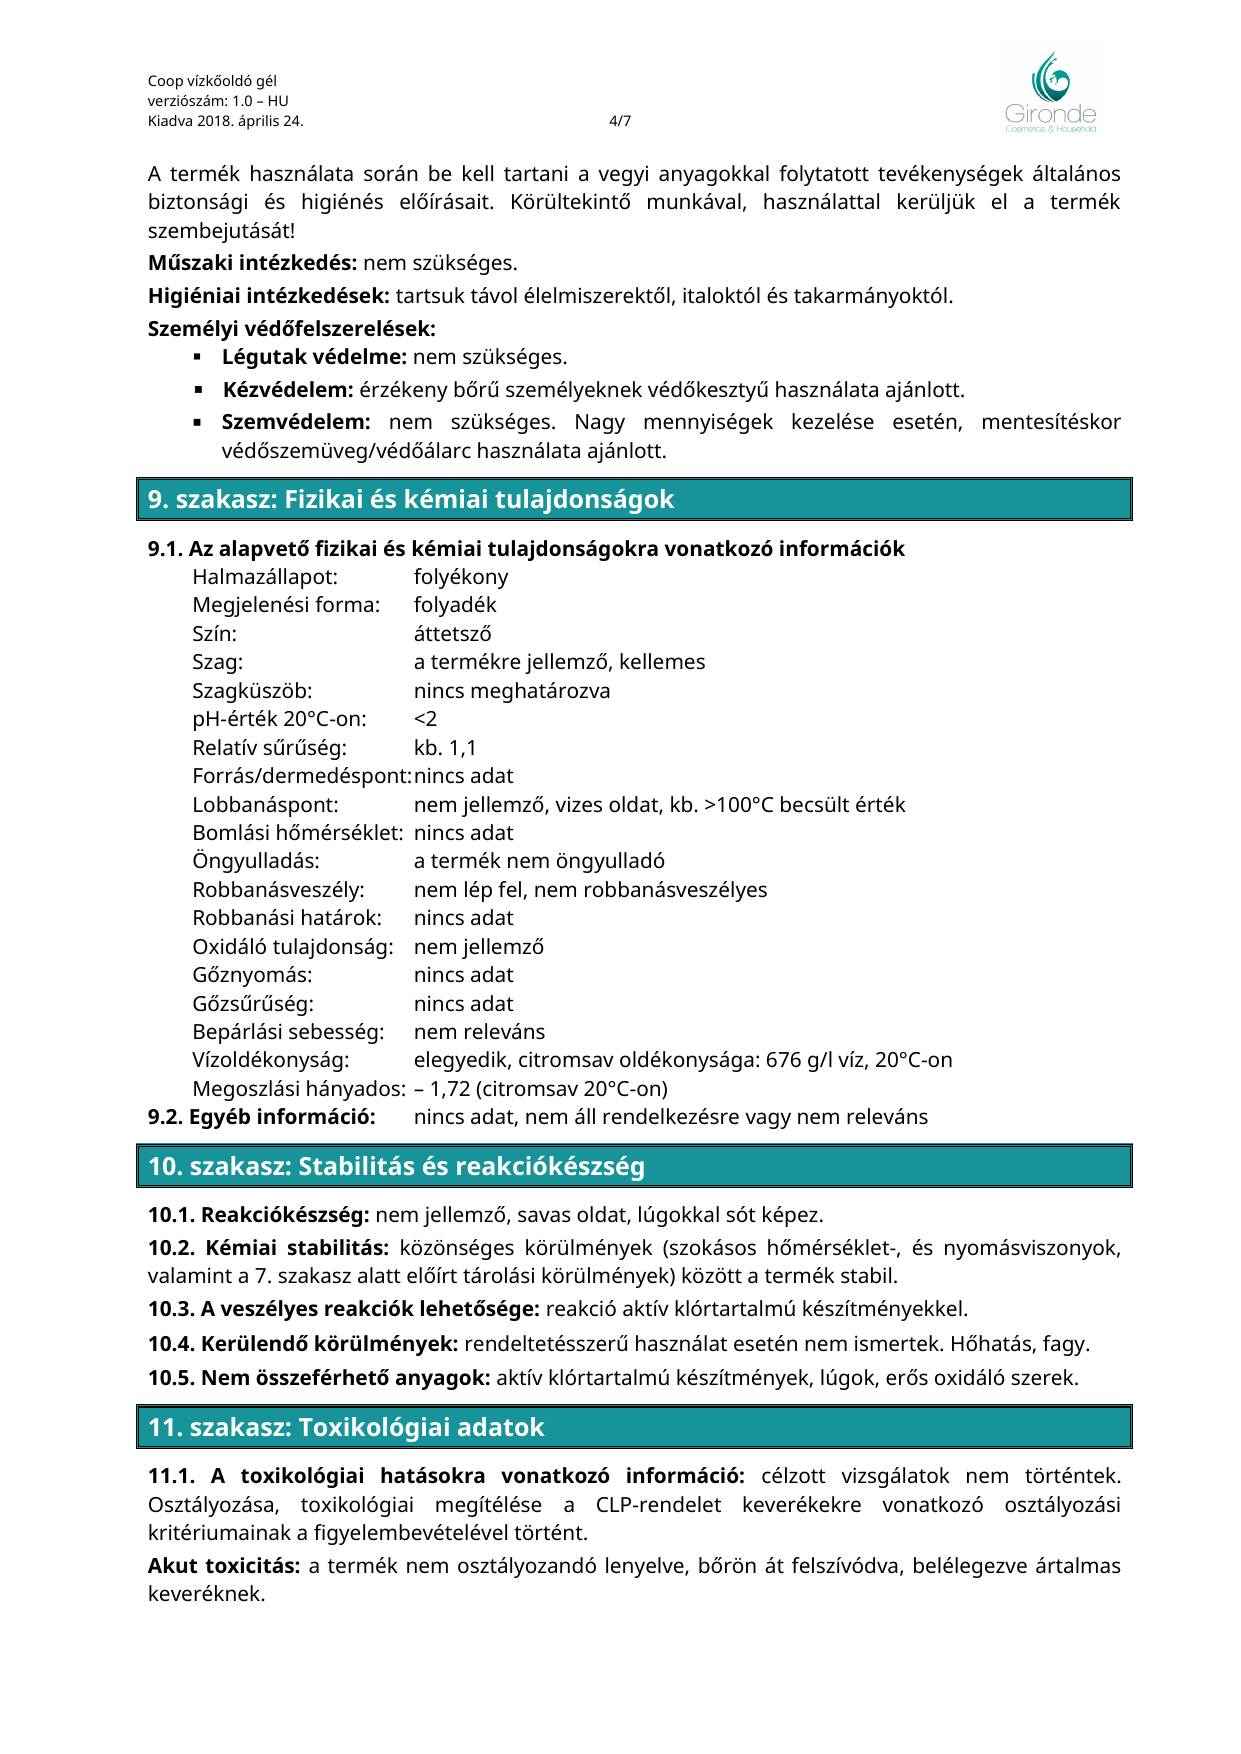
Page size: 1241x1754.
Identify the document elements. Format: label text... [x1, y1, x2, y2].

text 10.4. Kerülendő körülmények: rendeltetésszerű használat esetén nem ismertek. Hőhatás, fagy. [148, 1329, 1122, 1357]
text pH-érték 20°C-on: <2 [177, 704, 1122, 733]
text Akut toxicitás: a termék nem osztályozandó lenyelve, bőrön át felszívódva, belélegezve ártalmas keveréknek. [148, 1551, 1122, 1608]
text Gőzsűrűség: nincs adat [177, 989, 1122, 1017]
text Robbanási határok: nincs adat [177, 903, 1122, 932]
text 11.1. A toxikológiai hatásokra vonatkozó információ: célzott vizsgálatok nem történtek. Osztályozása, toxikológiai megítélése a CLP-rendelet keverékekre vonatkozó osztályozási kritériumainak a figyelembevételével történt. [148, 1461, 1122, 1547]
text Műszaki intézkedés: nem szükséges. [148, 248, 1122, 277]
text Megjelenési forma: folyadék [177, 591, 1122, 619]
text Relatív sűrűség: kb. 1,1 [177, 733, 1122, 761]
list Kézvédelem: érzékeny bőrű személyeknek védőkesztyű használata ajánlott. [193, 375, 1122, 403]
text 10. szakasz: Stabilitás és reakciókészség [139, 1147, 1130, 1185]
text Halmazállapot: folyékony [177, 562, 1122, 591]
text 9.2. Egyéb információ: nincs adat, nem áll rendelkezésre vagy nem releváns [148, 1102, 1122, 1131]
text 9. szakasz: Fizikai és kémiai tulajdonságok [139, 480, 1130, 518]
text 10.3. A veszélyes reakciók lehetősége: reakció aktív klórtartalmú készítményekkel. [148, 1294, 1122, 1322]
text Lobbanáspont: nem jellemző, vizes oldat, kb. >100°C becsült érték [177, 790, 1122, 818]
list Szemvédelem: nem szükséges. Nagy mennyiségek kezelése esetén, mentesítéskor védőszemüveg/védőálarc használata ajánlott. [192, 407, 1122, 464]
text Bomlási hőmérséklet: nincs adat [177, 818, 1122, 847]
text Vízoldékonyság: elegyedik, citromsav oldékonysága: 676 g/l víz, 20°C-on [148, 1046, 1122, 1074]
text Szagküszöb: nincs meghatározva [177, 676, 1122, 704]
text Öngyulladás: a termék nem öngyulladó [177, 847, 1122, 875]
text 10.5. Nem összeférhető anyagok: aktív klórtartalmú készítmények, lúgok, erős oxidáló szerek. [148, 1363, 1122, 1392]
text Higiéniai intézkedések: tartsuk távol élelmiszerektől, italoktól és takarmányoktól. [148, 281, 1122, 309]
list Légutak védelme: nem szükséges. [192, 342, 1122, 371]
text 9.1. Az alapvető fizikai és kémiai tulajdonságokra vonatkozó információk [148, 534, 1122, 562]
text Megoszlási hányados: – 1,72 (citromsav 20°C-on) [177, 1074, 1122, 1102]
text 10.2. Kémiai stabilitás: közönséges körülmények (szokásos hőmérséklet-, és nyomásviszonyok, valamint a 7. szakasz alatt előírt tárolási körülmények) között a termék stabil. [148, 1233, 1122, 1290]
text 11. szakasz: Toxikológiai adatok [139, 1408, 1130, 1446]
text Szag: a termékre jellemző, kellemes [177, 647, 1122, 676]
text A termék használata során be kell tartani a vegyi anyagokkal folytatott tevékenységek általános biztonsági és higiénés előírásait. Körültekintő munkával, használattal kerüljük el a termék szembejutását! [148, 159, 1122, 244]
text Szín: áttetsző [177, 619, 1122, 647]
text Személyi védőfelszerelések: [148, 314, 1122, 342]
picture [1000, 43, 1102, 136]
text 10.1. Reakciókészség: nem jellemző, savas oldat, lúgokkal sót képez. [148, 1200, 1122, 1229]
text Forrás/dermedéspont: nincs adat [177, 761, 1122, 790]
text Oxidáló tulajdonság: nem jellemző [177, 932, 1122, 960]
text Gőznyomás: nincs adat [177, 960, 1122, 989]
text Bepárlási sebesség: nem releváns [177, 1017, 1122, 1046]
text Robbanásveszély: nem lép fel, nem robbanásveszélyes [177, 875, 1122, 903]
